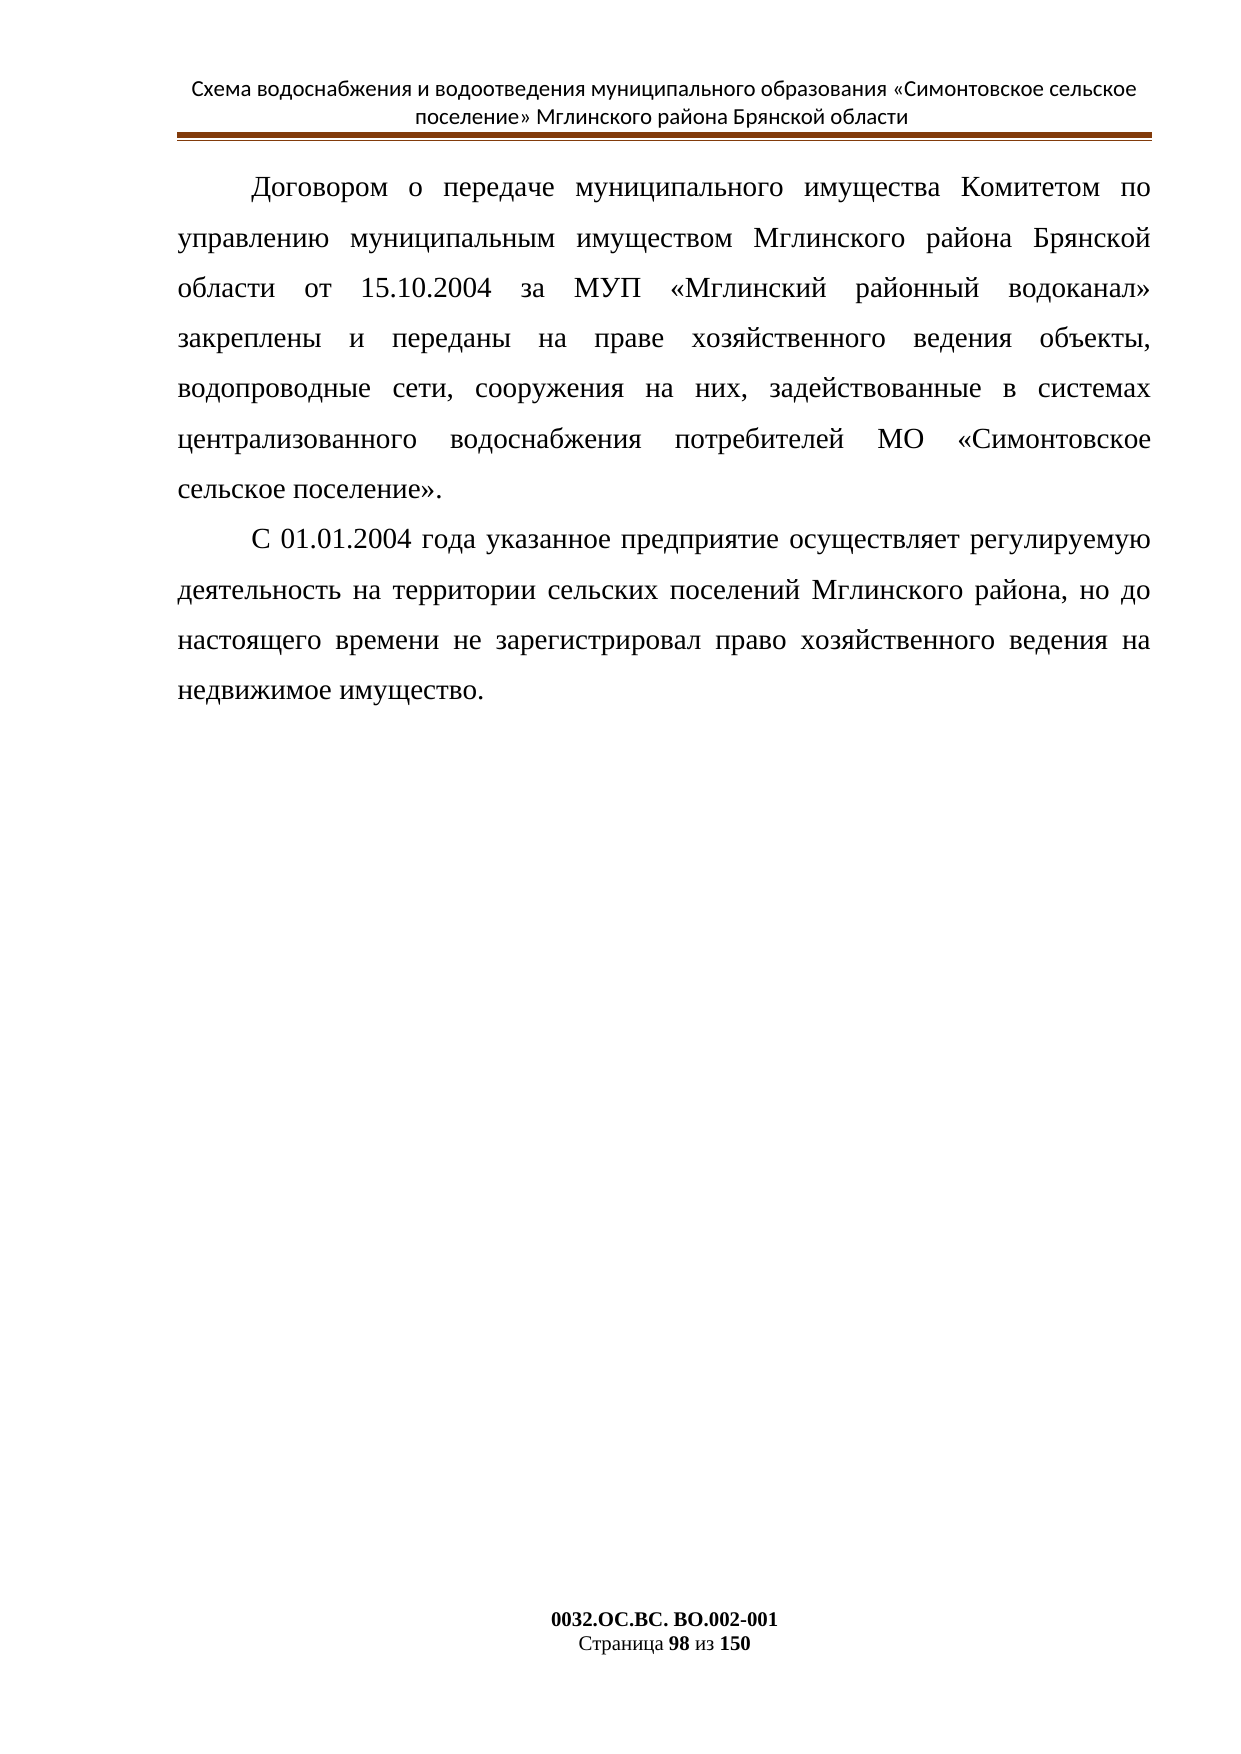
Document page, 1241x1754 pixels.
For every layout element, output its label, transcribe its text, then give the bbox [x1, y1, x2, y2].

text Договором о передаче муниципального имущества Комитетом по управлению муниципальным имуществом Мглинского района Брянской области от 15.10.2004 за МУП «Мглинский районный водоканал» закреплены и переданы на праве хозяйственного ведения объекты, водопроводные сети, сооружения на них, задействованные в системах централизованного водоснабжения потребителей МО «Симонтовское сельское поселение». [177, 169, 1152, 505]
text С 01.01.2004 года указанное предприятие осуществляет регулируемую деятельность на территории сельских поселений Мглинского района, но до настоящего времени не зарегистрировал право хозяйственного ведения на недвижимое имущество. [177, 522, 1152, 706]
